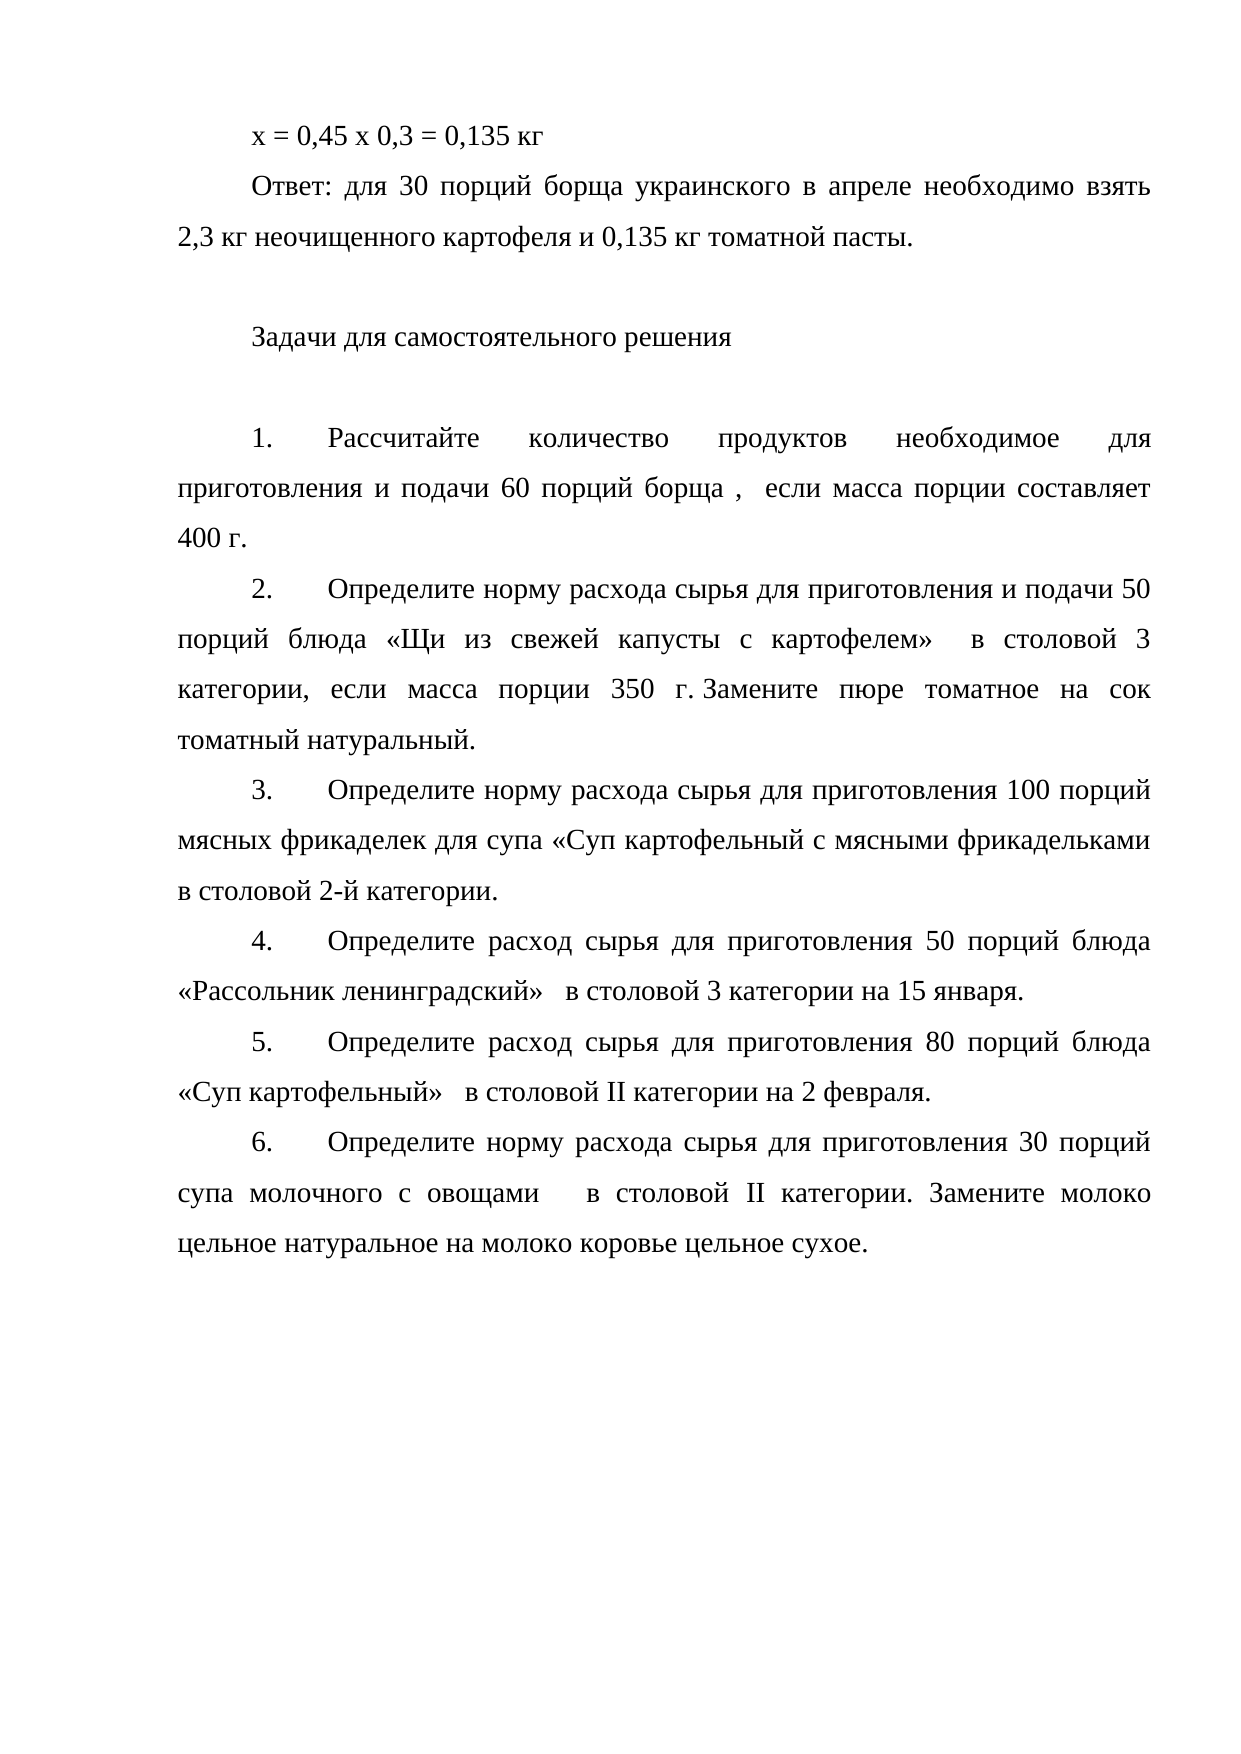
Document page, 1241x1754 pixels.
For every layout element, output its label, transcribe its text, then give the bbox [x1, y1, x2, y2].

list Определите норму расхода сырья для приготовления 100 порций мясных фрикаделек для супа «Суп картофельный с мясными фрикадельками в столовой 2-й категории. [177, 772, 1152, 906]
text Задачи для самостоятельного решения [177, 319, 1152, 353]
list Определите норму расхода сырья для приготовления 30 порций супа молочного с овощами в столовой II категории. Замените молоко цельное натуральное на молоко коровье цельное сухое. [177, 1124, 1152, 1258]
list Определите расход сырья для приготовления 80 порций блюда «Суп картофельный» в столовой II категории на 2 февраля. [177, 1024, 1152, 1108]
text х = 0,45 х 0,3 = 0,135 кг [177, 118, 1152, 152]
list Рассчитайте количество продуктов необходимое для приготовления и подачи 60 порций борща , если масса порции составляет 400 г. [177, 420, 1152, 554]
list Определите норму расхода сырья для приготовления и подачи 50 порций блюда «Щи из свежей капусты с картофелем» в столовой 3 категории, если масса порции 350 г. Замените пюре томатное на сок томатный натуральный. [177, 571, 1152, 755]
subtitle Ответ: для 30 порций борща украинского в апреле необходимо взять 2,3 кг неочищенного картофеля и 0,135 кг томатной пасты. [177, 168, 1152, 252]
list Определите расход сырья для приготовления 50 порций блюда «Рассольник ленинградский» в столовой 3 категории на 15 января. [177, 923, 1152, 1007]
